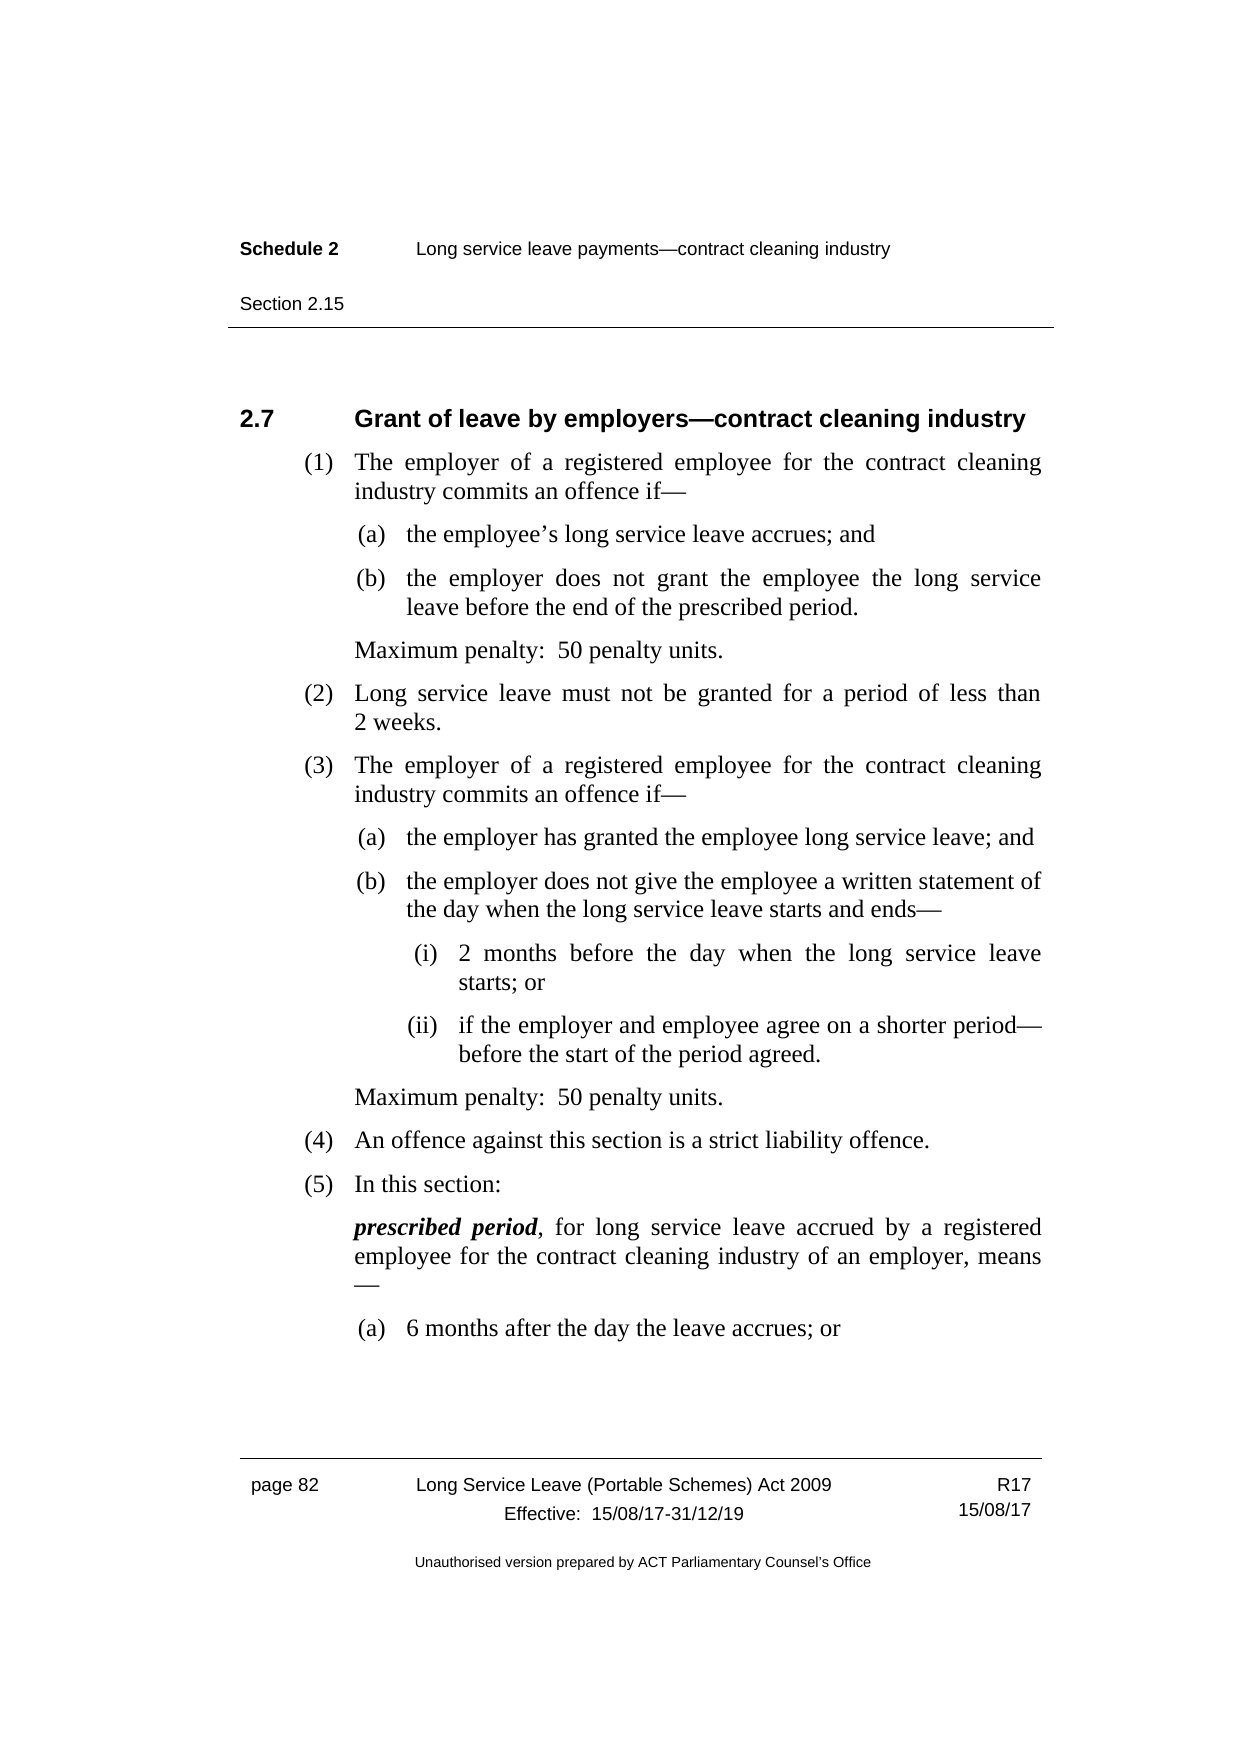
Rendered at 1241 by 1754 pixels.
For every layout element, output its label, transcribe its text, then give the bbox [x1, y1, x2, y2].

text (i) 2 months before the day when the long service leave starts; or [239, 938, 1042, 995]
text (5) In this section: [239, 1169, 1042, 1197]
text (2) Long service leave must not be granted for a period of less than 2 weeks. [239, 678, 1042, 736]
text (ii) if the employer and employee agree on a shorter period—before the start of the period agreed. [239, 1010, 1042, 1067]
text Maximum penalty: 50 penalty units. [354, 635, 1042, 664]
text (b) the employer does not give the employee a written statement of the day when the long service leave starts and ends— [239, 866, 1042, 923]
text (a) the employer has granted the employee long service leave; and [239, 822, 1042, 851]
text (a) the employee’s long service leave accrues; and [239, 519, 1042, 548]
text prescribed period, for long service leave accrued by a registered employee for the contract cleaning industry of an employer, means— [354, 1212, 1042, 1298]
text (3) The employer of a registered employee for the contract cleaning industry commits an offence if— [239, 750, 1042, 808]
text (4) An offence against this section is a strict liability offence. [239, 1125, 1042, 1154]
text Maximum penalty: 50 penalty units. [354, 1082, 1042, 1111]
subtitle 2.7 Grant of leave by employers—contract cleaning industry [239, 404, 1042, 433]
text (b) the employer does not grant the employee the long service leave before the end of the prescribed period. [239, 563, 1042, 620]
text (1) The employer of a registered employee for the contract cleaning industry commits an offence if— [239, 447, 1042, 505]
text (a) 6 months after the day the leave accrues; or [239, 1313, 1042, 1342]
